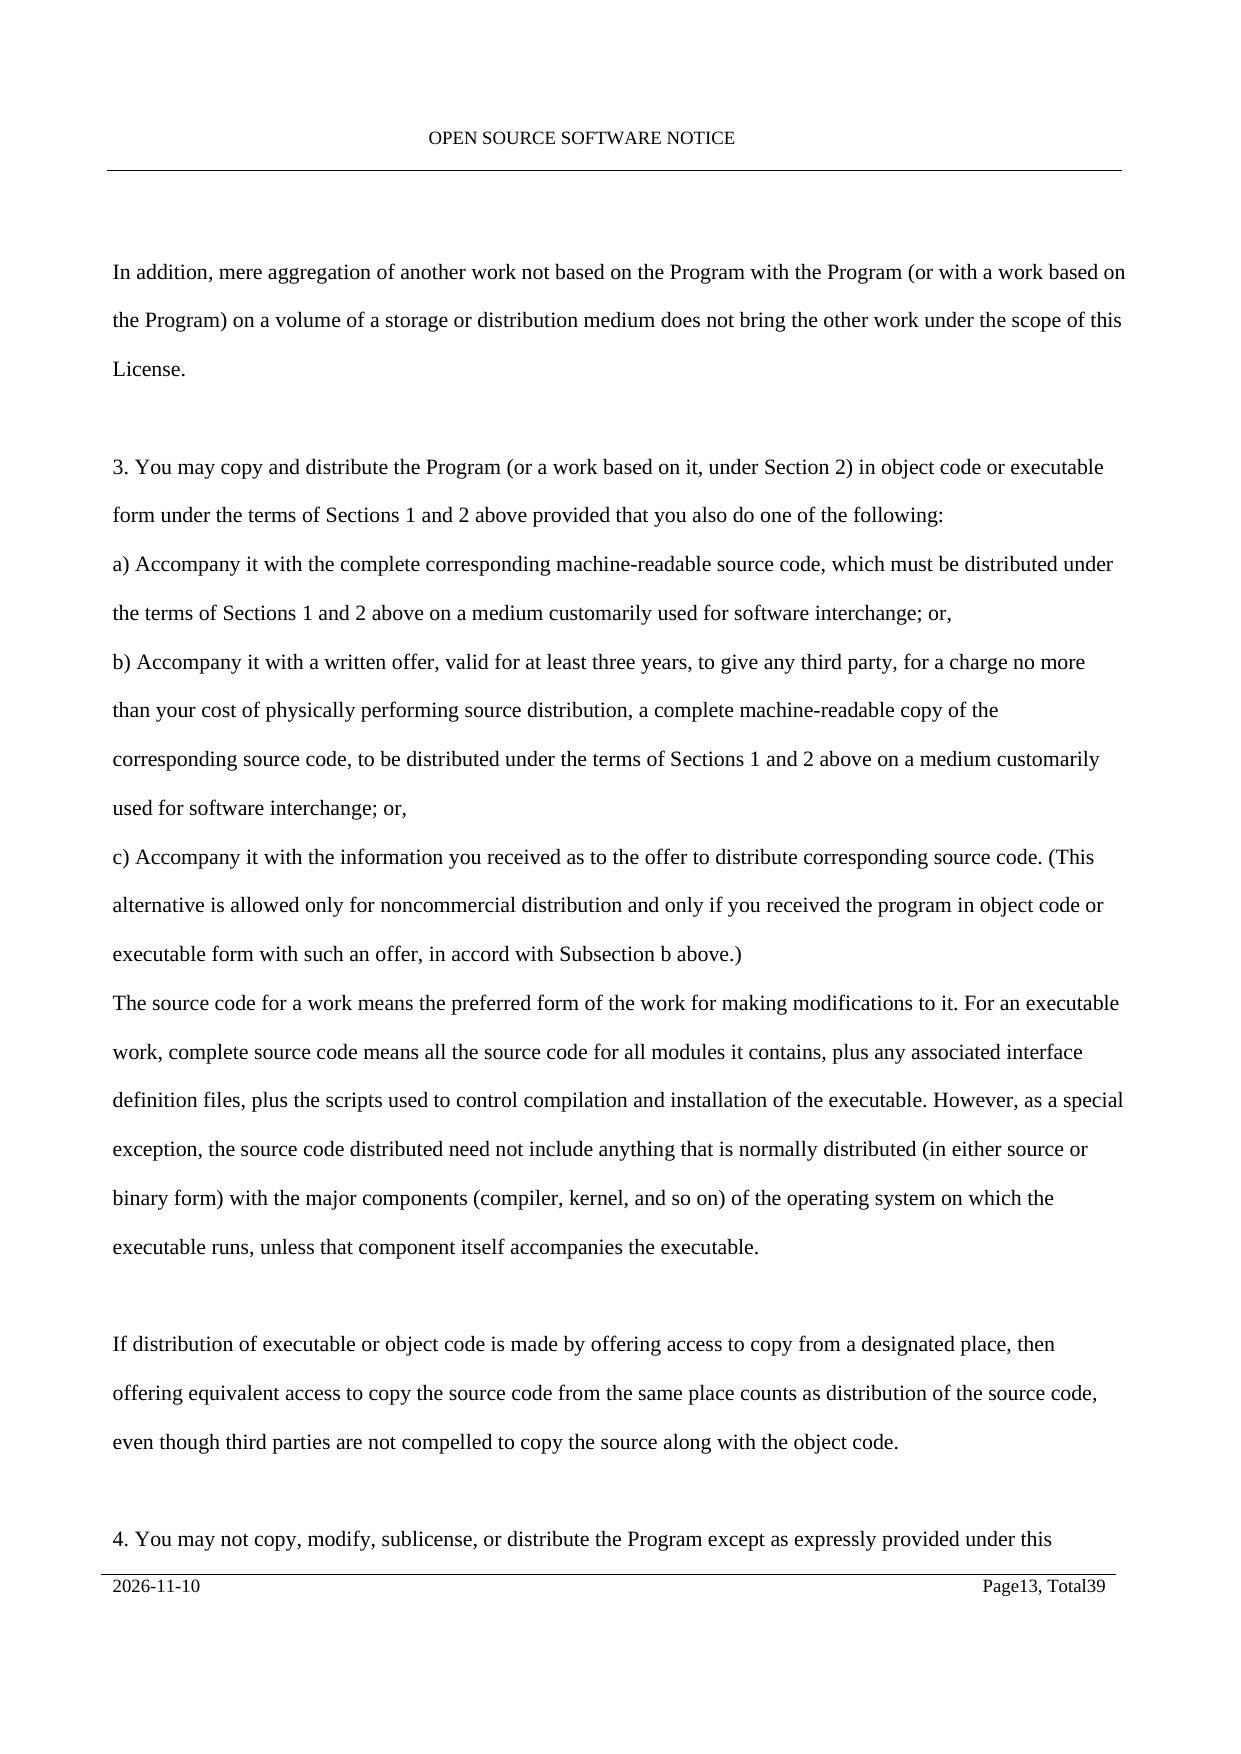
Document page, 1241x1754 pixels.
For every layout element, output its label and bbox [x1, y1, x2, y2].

text [112, 206, 1128, 1555]
